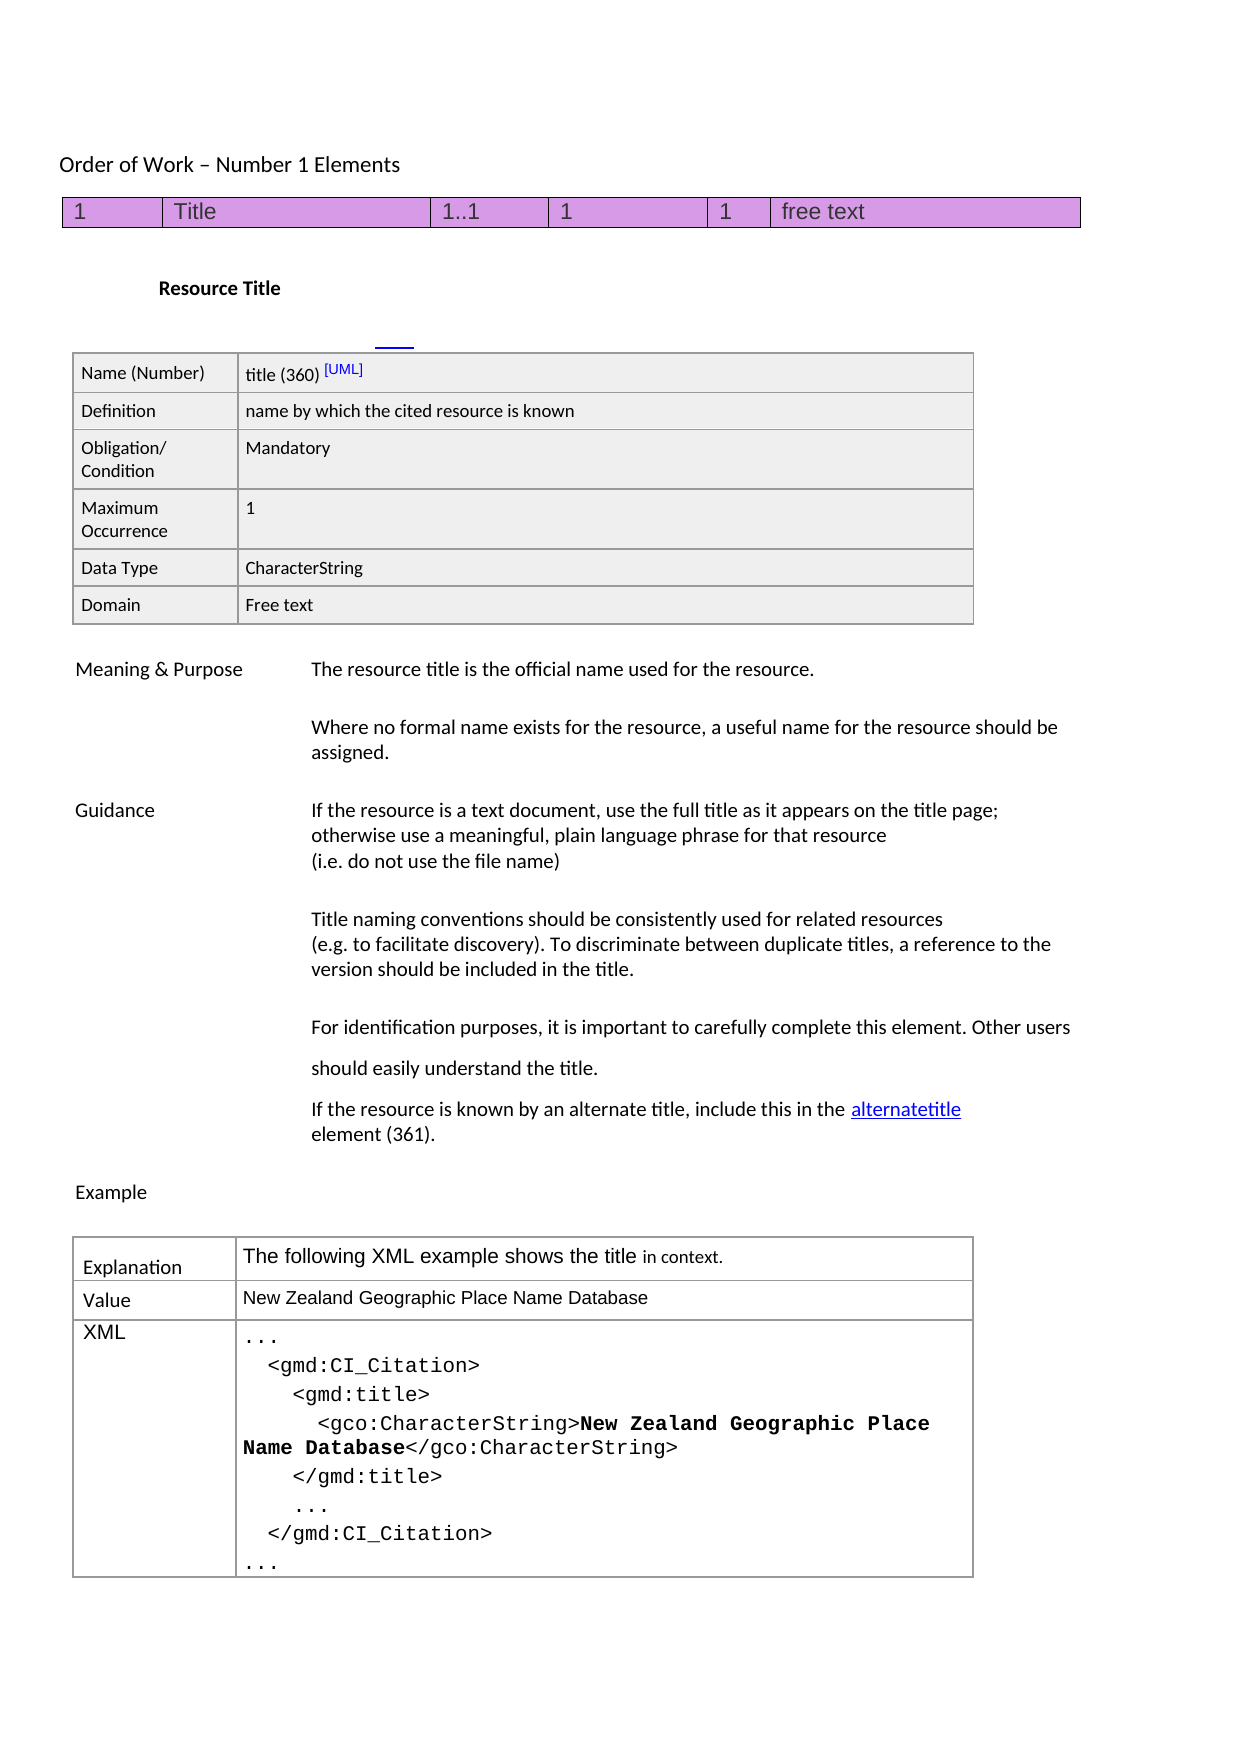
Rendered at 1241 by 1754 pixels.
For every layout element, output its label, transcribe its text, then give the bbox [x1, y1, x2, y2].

text For identification purposes, it is important to carefully complete this element. Other users should easily understand the title. [311, 1014, 1109, 1081]
table_header Title [163, 198, 430, 227]
text If the resource is known by an alternate title, include this in the alternatetitle [311, 1096, 1181, 1121]
table_cell Mandatory [239, 430, 973, 488]
table_header Explanation [74, 1238, 235, 1279]
table_header The following XML example shows the title in context. [237, 1238, 972, 1279]
text Meaning & Purpose The resource title is the official name used for the resource. [75, 656, 1181, 682]
table_header Name (Number) [74, 354, 237, 392]
text Resource Title [158, 275, 1181, 300]
table_header 1 [549, 198, 707, 227]
table_cell Data Type [74, 550, 237, 585]
text Guidance If the resource is a text document, use the full title as it appears on the title page; otherwise use a meaningful, plain language phrase for that resource [75, 797, 1045, 848]
text Where no formal name exists for the resource, a useful name for the resource should be assigned. [311, 714, 1075, 765]
table_header free text [771, 198, 1080, 227]
table_cell Maximum Occurrence [74, 490, 237, 548]
table_cell Definition [74, 393, 237, 428]
table_cell XML [74, 1321, 235, 1576]
table_cell Obligation/ Condition [74, 430, 237, 488]
table_header title (360) [UML] [239, 354, 973, 392]
table_cell Value [74, 1281, 235, 1319]
table_cell CharacterString [239, 550, 973, 585]
text Order of Work – Number 1 Elements [59, 150, 1181, 178]
table_header 1 [708, 198, 770, 227]
table_cell New Zealand Geographic Place Name Database [237, 1281, 972, 1319]
table_cell ... <gmd:CI_Citation> <gmd:title> <gco:CharacterString>New Zealand Geographic Place Name Database</gco:CharacterString> </gmd:title> ... </gmd:CI_Citation> ... [237, 1321, 972, 1576]
text (e.g. to facilitate discovery). To discriminate between duplicate titles, a reference to the version should be included in the title. [311, 931, 1058, 982]
table_cell 1 [239, 490, 973, 548]
table_header 1..1 [431, 198, 548, 227]
text Title naming conventions should be consistently used for related resources [311, 906, 1181, 931]
text (i.e. do not use the file name) [311, 848, 1181, 873]
table_cell Domain [74, 587, 237, 623]
table_cell name by which the cited resource is known [239, 393, 973, 428]
table_header 1 [63, 198, 162, 227]
text Example [75, 1179, 1181, 1205]
table_cell Free text [239, 587, 973, 623]
text element (361). [311, 1121, 1181, 1147]
